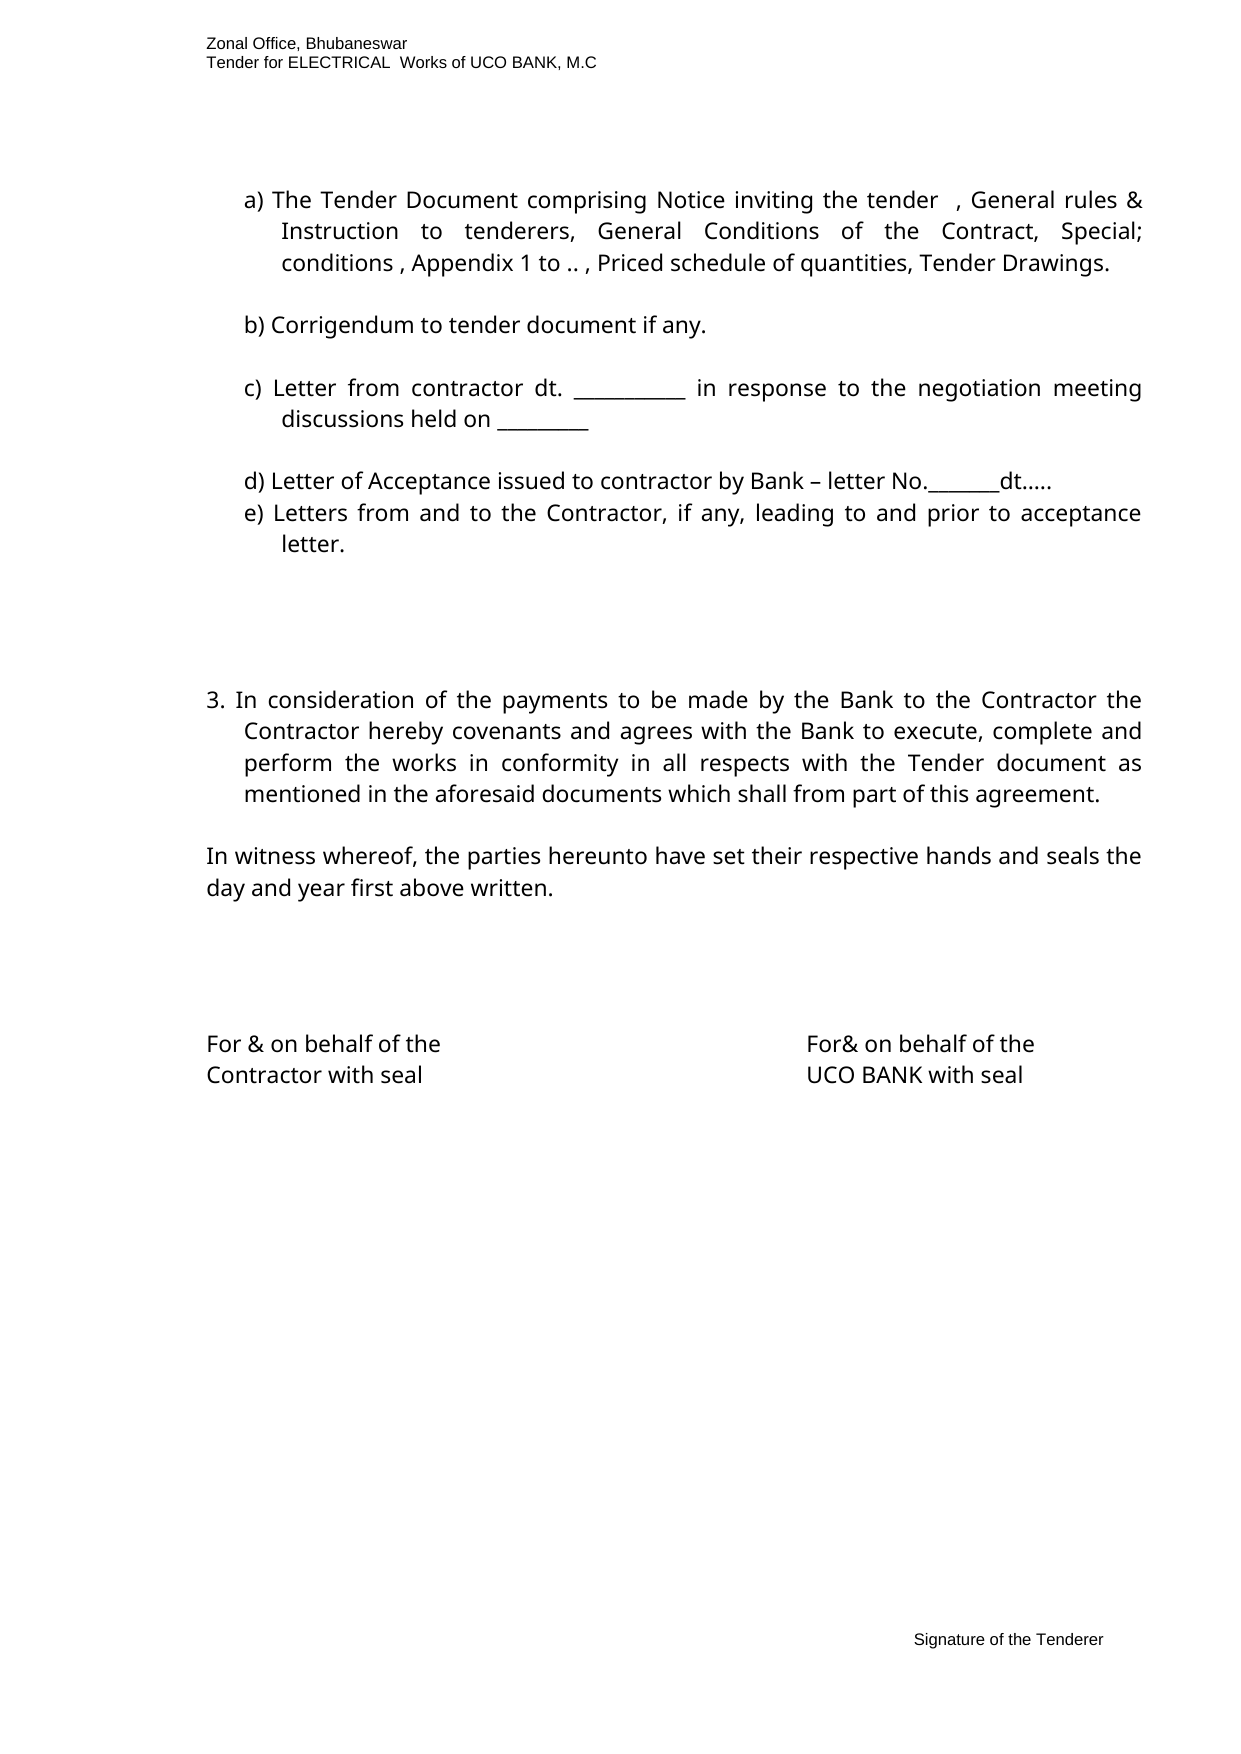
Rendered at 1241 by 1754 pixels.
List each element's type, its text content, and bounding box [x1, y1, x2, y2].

text c) Letter from contractor dt. ___________ in response to the negotiation meeting discussions held on _________ [244, 372, 1144, 434]
text Contractor with seal UCO BANK with seal [206, 1059, 1144, 1090]
text e) Letters from and to the Contractor, if any, leading to and prior to acceptance letter. [244, 497, 1144, 559]
text In witness whereof, the parties hereunto have set their respective hands and seals the day and year first above written. [206, 840, 1144, 903]
text b) Corrigendum to tender document if any. [244, 309, 1144, 340]
text For & on behalf of the For& on behalf of the [206, 1028, 1144, 1059]
text 3. In consideration of the payments to be made by the Bank to the Contractor the Contractor hereby covenants and agrees with the Bank to execute, complete and perform the works in conformity in all respects with the Tender document as mentioned in the aforesaid documents which shall from part of this agreement. [206, 684, 1144, 809]
text a) The Tender Document comprising Notice inviting the tender , General rules & Instruction to tenderers, General Conditions of the Contract, Special; conditions , Appendix 1 to .. , Priced schedule of quantities, Tender Drawings. [244, 184, 1144, 278]
text d) Letter of Acceptance issued to contractor by Bank – letter No._______dt….. [244, 465, 1144, 497]
